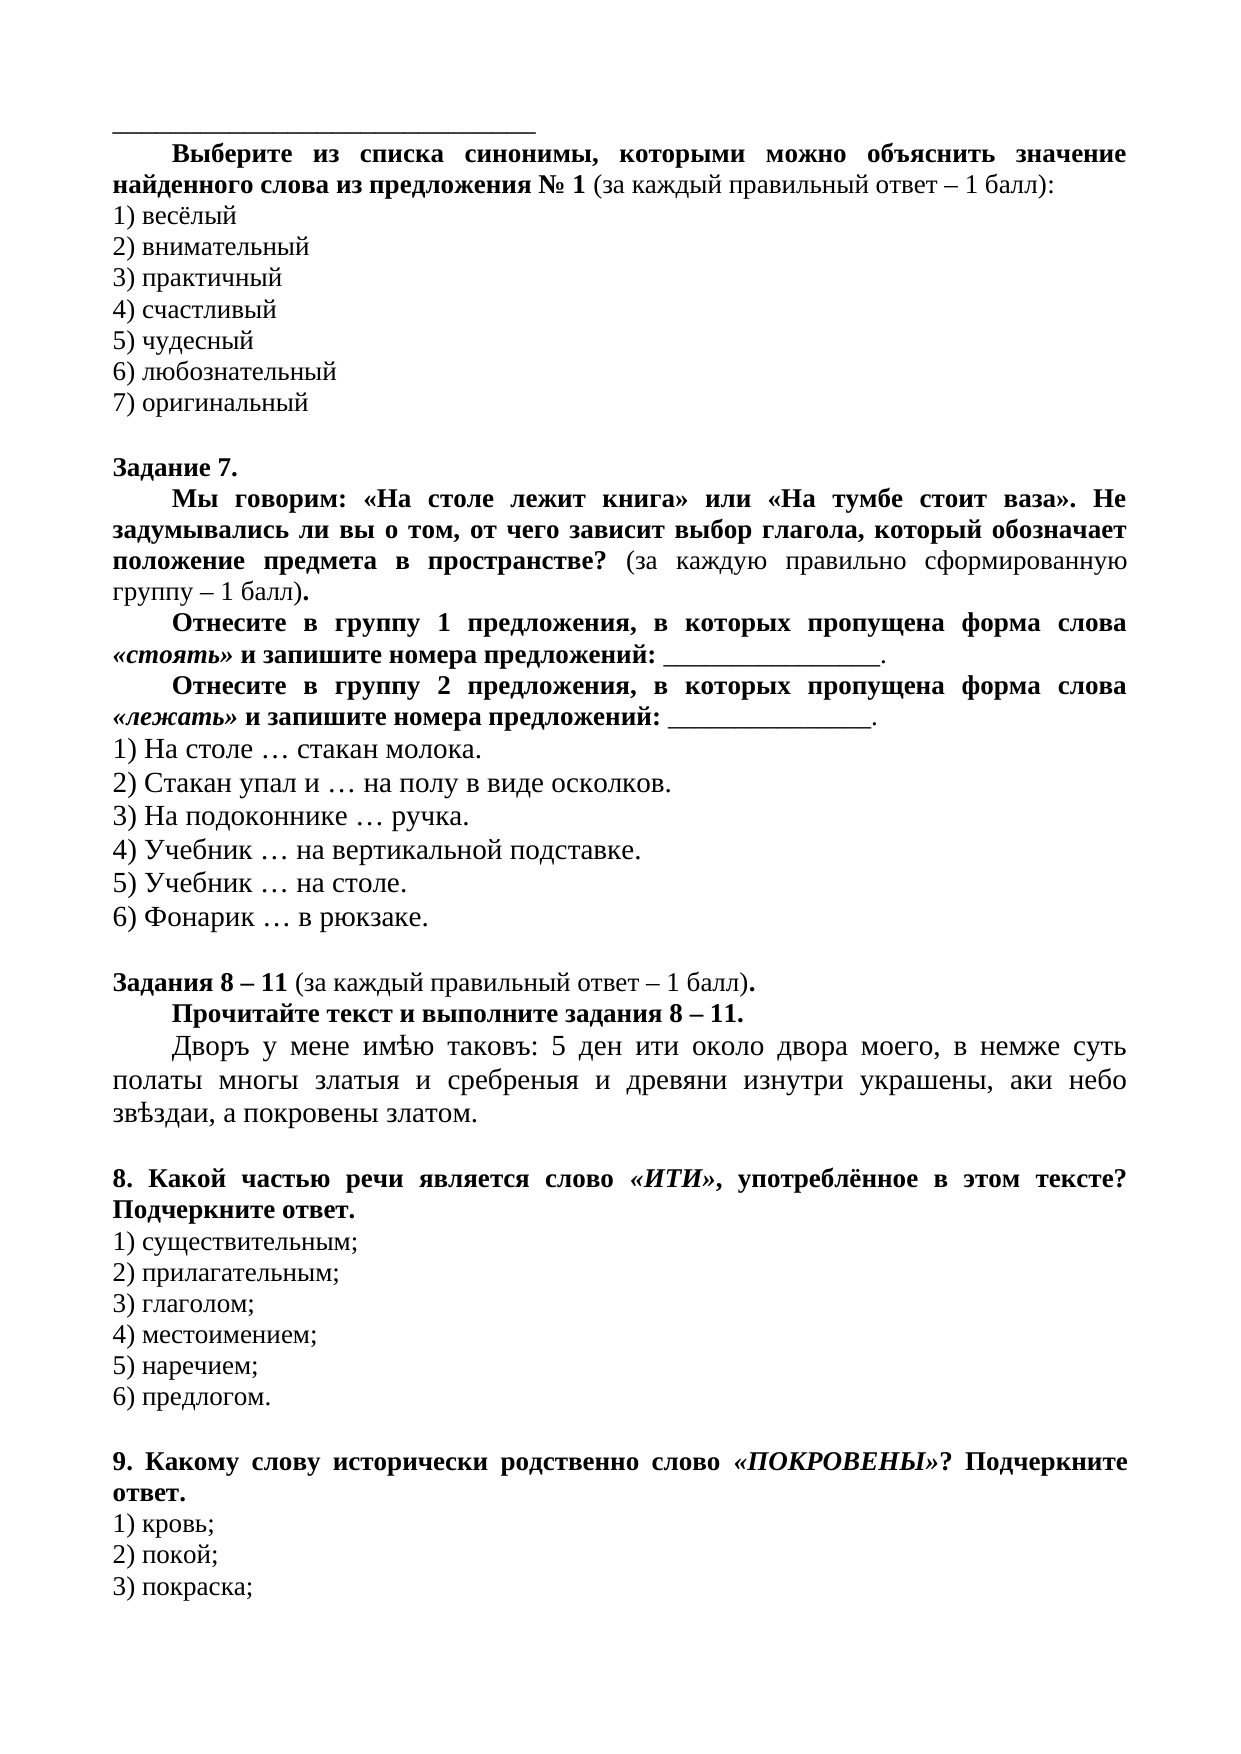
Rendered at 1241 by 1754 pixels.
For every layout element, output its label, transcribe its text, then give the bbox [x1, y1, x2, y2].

text 4) Учебник … на вертикальной подставке. [112, 832, 1128, 865]
text Выберите из списка синонимы, которыми можно объяснить значение найденного слова из предложения № 1 (за каждый правильный ответ – 1 балл): [112, 137, 1128, 199]
text 5) Учебник … на столе. [112, 865, 1128, 899]
text 4) счастливый [112, 293, 1128, 324]
text 3) практичный [112, 262, 1128, 293]
text _____________________________ [112, 103, 1128, 137]
text Мы говорим: «На столе лежит книга» или «На тумбе стоит ваза». Не задумывались ли вы о том, от чего зависит выбор глагола, который обозначает положение предмета в пространстве? (за каждую правильно сформированную группу – 1 балл). [112, 482, 1128, 607]
text 6) любознательный [112, 355, 1128, 386]
text Задание 7. [112, 451, 1128, 482]
text Отнесите в группу 1 предложения, в которых пропущена форма слова «стоять» и запишите номера предложений: ________________. [112, 607, 1128, 669]
text 1) кровь; [112, 1507, 1128, 1538]
text 7) оригинальный [112, 386, 1128, 417]
text 5) чудесный [112, 324, 1128, 355]
text 1) существительным; [112, 1225, 1128, 1256]
text 2) прилагательным; [112, 1256, 1128, 1287]
text 3) глаголом; [112, 1287, 1128, 1318]
text 3) покраска; [112, 1570, 1128, 1601]
text 1) На столе … стакан молока. [112, 731, 1128, 765]
text Отнесите в группу 2 предложения, в которых пропущена форма слова «лежать» и запишите номера предложений: _______________. [112, 669, 1128, 731]
text 2) Стакан упал и … на полу в виде осколков. [112, 765, 1128, 798]
text 6) предлогом. [112, 1380, 1128, 1412]
text 2) покой; [112, 1538, 1128, 1570]
text 4) местоимением; [112, 1318, 1128, 1349]
text 8. Какой частью речи является слово «ИТИ», употреблённое в этом тексте? Подчеркните ответ. [112, 1162, 1128, 1225]
text Прочитайте текст и выполните задания 8 – 11. [112, 997, 1128, 1028]
text 5) наречием; [112, 1349, 1128, 1380]
text Дворъ у мене имѣю таковъ: 5 ден ити около двора моего, в немже суть полаты многы златыя и сребреныя и древяни изнутри украшены, аки небо звѣздаи, а покровены златом. [112, 1028, 1128, 1129]
text 9. Какому слову исторически родственно слово «ПОКРОВЕНЫ»? Подчеркните ответ. [112, 1445, 1128, 1507]
text 2) внимательный [112, 230, 1128, 262]
text 6) Фонарик … в рюкзаке. [112, 899, 1128, 932]
text Задания 8 – 11 (за каждый правильный ответ – 1 балл). [112, 966, 1128, 997]
text 3) На подоконнике … ручка. [112, 798, 1128, 832]
text 1) весёлый [112, 199, 1128, 230]
